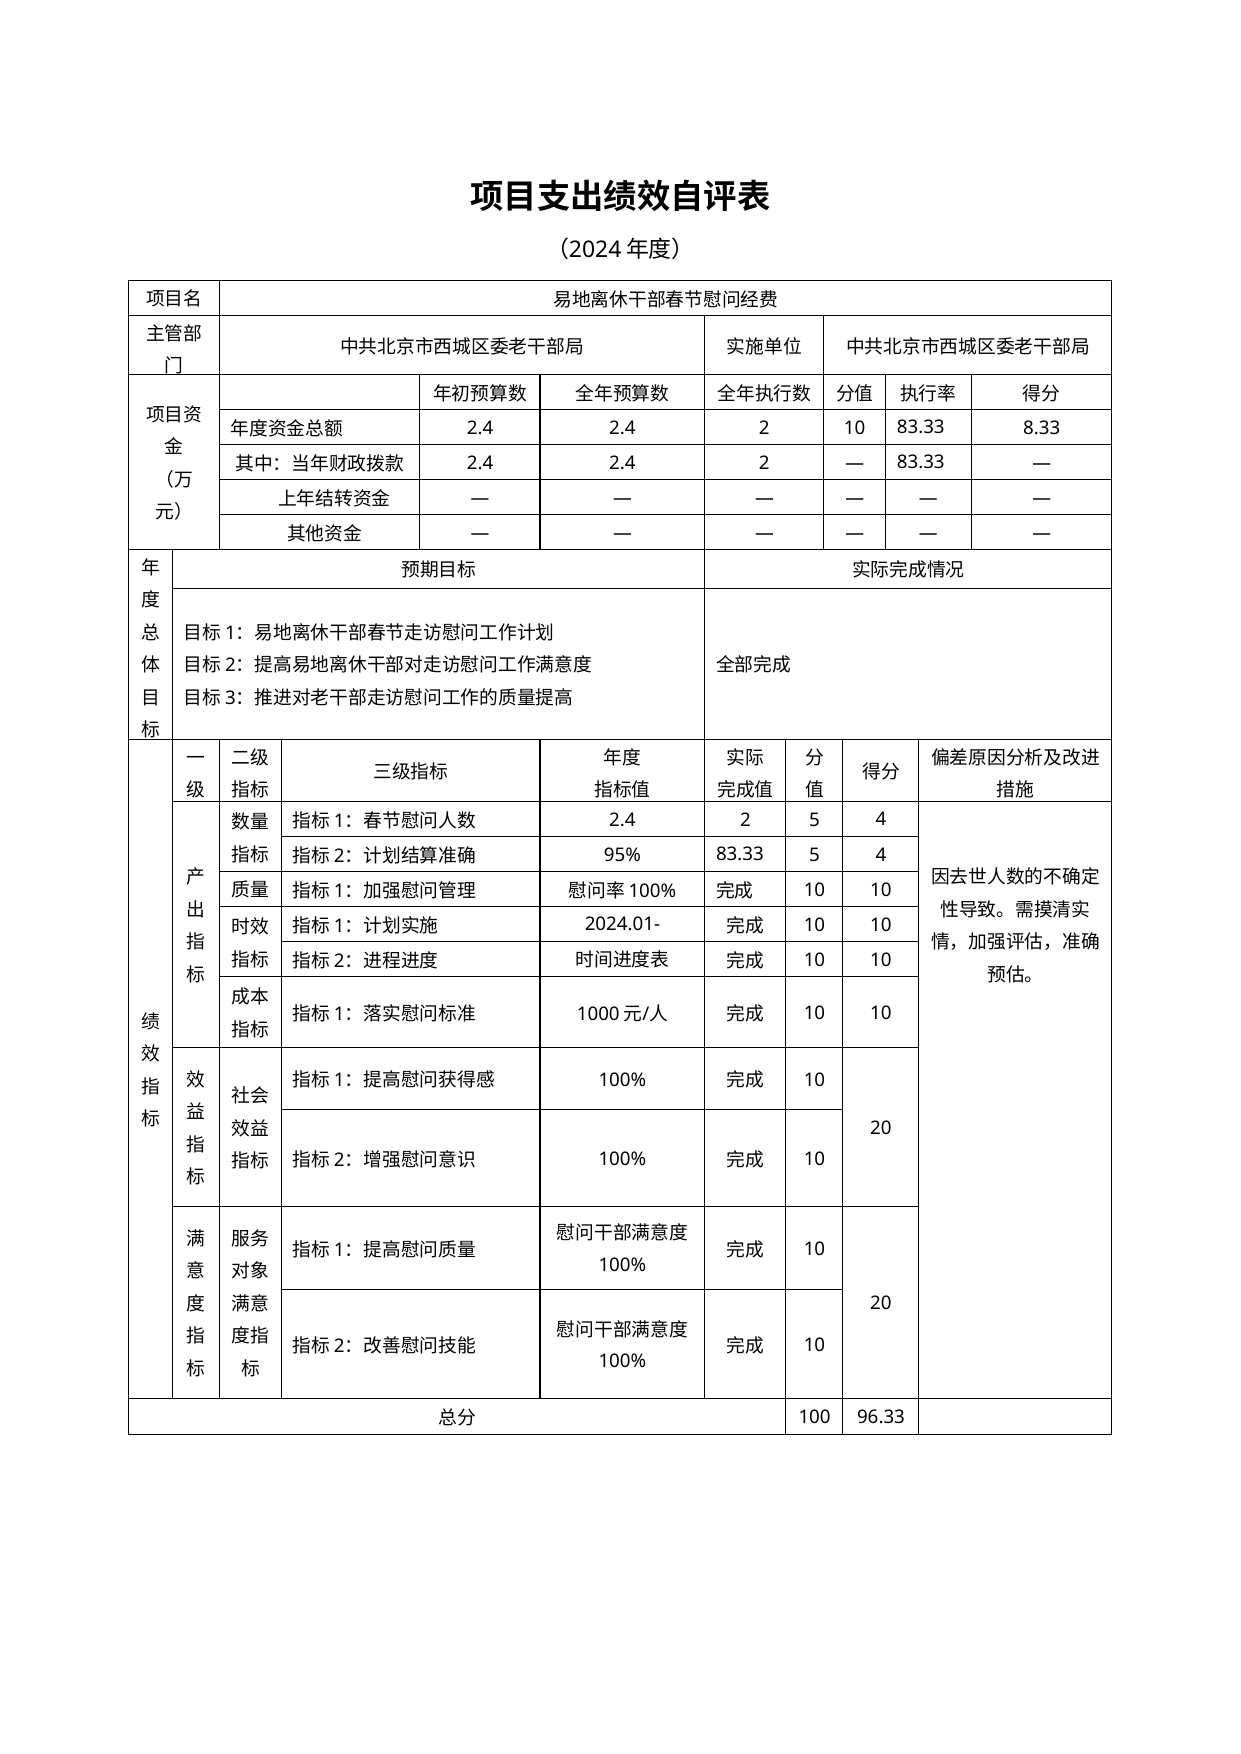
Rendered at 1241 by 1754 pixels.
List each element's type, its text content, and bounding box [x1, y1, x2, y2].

table_header 项目支出绩效自评表 [129, 162, 1112, 215]
table_cell 年度 指标值 [541, 740, 704, 801]
table_cell 95% [541, 837, 704, 871]
table_cell 指标1：提高慰问质量 [282, 1207, 539, 1289]
table_cell 10 [843, 907, 918, 941]
table_cell 4 [843, 837, 918, 871]
table_cell 10 [786, 977, 842, 1047]
table_cell [919, 1399, 1111, 1434]
table_cell — [541, 480, 704, 514]
table_cell 10 [786, 872, 842, 906]
table_cell 5 [786, 837, 842, 871]
table_cell 数量指标 [220, 802, 281, 871]
table_cell 年度资金总额 [220, 410, 419, 444]
table_cell 2.4 [541, 445, 704, 479]
table_cell 效益指标 [173, 1048, 219, 1206]
table_cell 10 [824, 410, 885, 444]
table_cell 2 [705, 410, 823, 444]
table_cell 易地离休干部春节慰问经费 [220, 281, 1111, 315]
table_cell 预期目标 [173, 550, 704, 587]
table_cell （2024年度） [129, 215, 1112, 280]
table_cell 指标1：计划实施 [282, 907, 539, 941]
table_cell 2024.01-2024.02 [541, 907, 704, 941]
table_cell 绩 效 指 标 [129, 740, 172, 1398]
table_cell — [541, 515, 704, 549]
table_cell 满意度 指标 [173, 1207, 219, 1398]
table_cell 10 [843, 872, 918, 906]
table_cell 其中：当年财政拨款 [220, 445, 419, 479]
table_cell — [824, 515, 885, 549]
table_cell 年度总体目标 [129, 550, 172, 739]
table_cell 分值 [824, 375, 885, 409]
table_cell 全年预算数 [541, 375, 704, 409]
table_cell — [824, 480, 885, 514]
table_cell 10 [786, 1290, 842, 1398]
table_cell 质量指标 [220, 872, 281, 906]
table_cell 指标2：进程进度 [282, 942, 539, 976]
table_cell — [420, 480, 539, 514]
table_cell 完成 [705, 1048, 785, 1109]
table_cell 20 [843, 1207, 918, 1398]
table_cell 100 [786, 1399, 842, 1434]
table_cell 4 [843, 802, 918, 836]
table_cell 指标2：计划结算准确 [282, 837, 539, 871]
table_cell 项目名称 [129, 281, 219, 315]
table_cell 社会效益 指标 [220, 1048, 281, 1206]
table_cell [220, 375, 419, 409]
table_cell 全年执行数 [705, 375, 823, 409]
table_cell — [420, 515, 539, 549]
table_cell 产出指标 [173, 802, 219, 1047]
table_cell 三级指标 [282, 740, 539, 801]
table_cell 项目资金 （万元） [129, 375, 219, 549]
table_cell 83.33% [886, 410, 971, 444]
table_cell 96.33 [843, 1399, 918, 1434]
table_cell 因去世人数的不确定性导致。需摸清实情，加强评估，准确预估。 [919, 802, 1111, 1047]
table_cell 83.33% [705, 837, 785, 871]
table_cell 年初预算数 [420, 375, 539, 409]
table_cell 指标1：落实慰问标准 [282, 977, 539, 1047]
table_cell 时间进度表100% [541, 942, 704, 976]
table_cell 全部完成 [705, 589, 1111, 739]
table_cell 2 [705, 802, 785, 836]
table_cell 指标2：改善慰问技能 [282, 1290, 539, 1398]
table_cell 其他资金 [220, 515, 419, 549]
table_cell 中共北京市西城区委老干部局 [220, 316, 704, 374]
table_cell 20 [843, 1048, 918, 1206]
table_cell 2.4 [541, 802, 704, 836]
table_cell 100% [541, 1110, 704, 1206]
table_cell 总分 [129, 1399, 785, 1434]
table_cell 10 [786, 942, 842, 976]
table_cell — [972, 515, 1111, 549]
table_cell 完成 [705, 977, 785, 1047]
table_cell 慰问率100% [541, 872, 704, 906]
table_cell 实施单位 [705, 316, 823, 374]
table_cell 完成 [705, 872, 785, 906]
table_cell 完成 [705, 1110, 785, 1206]
table_cell 分值 [786, 740, 842, 801]
table_cell 完成 [705, 1290, 785, 1398]
table_cell 实际 完成值 [705, 740, 785, 801]
table_cell 2.4 [420, 445, 539, 479]
table_cell 实际完成情况 [705, 550, 1111, 587]
table_cell 指标2：增强慰问意识 [282, 1110, 539, 1206]
table_cell — [705, 480, 823, 514]
table_cell 指标1：加强慰问管理 [282, 872, 539, 906]
table_cell [919, 1047, 1111, 1398]
table_cell 二级指标 [220, 740, 281, 801]
table_cell 中共北京市西城区委老干部局 [824, 316, 1111, 374]
table_cell 慰问干部满意度100% [541, 1290, 704, 1398]
table_cell 成本指标 [220, 977, 281, 1047]
table_cell 目标1：易地离休干部春节走访慰问工作计划 目标2：提高易地离休干部对走访慰问工作满意度 目标3：推进对老干部走访慰问工作的质量提高 [173, 589, 704, 739]
table_cell 1000元/人 [541, 977, 704, 1047]
table_cell — [972, 480, 1111, 514]
table_cell 10 [786, 1110, 842, 1206]
table_cell 指标1：春节慰问人数 [282, 802, 539, 836]
table_cell 慰问干部满意度100% [541, 1207, 704, 1289]
table_cell — [886, 480, 971, 514]
table_cell 指标1：提高慰问获得感 [282, 1048, 539, 1109]
table_cell 8.33 [972, 410, 1111, 444]
table_cell 执行率 [886, 375, 971, 409]
table_cell 完成 [705, 907, 785, 941]
table_cell 83.33% [886, 445, 971, 479]
table_cell — [886, 515, 971, 549]
table_cell 10 [843, 977, 918, 1047]
table_cell 10 [786, 1048, 842, 1109]
table_cell 一级指标 [173, 740, 219, 801]
table_cell 偏差原因分析及改进措施 [919, 740, 1111, 801]
table_cell — [705, 515, 823, 549]
table_cell 上年结转资金 [220, 480, 419, 514]
table_cell 10 [843, 942, 918, 976]
table_cell 完成 [705, 942, 785, 976]
table_cell 得分 [972, 375, 1111, 409]
table_cell 服务对象满意度指标 [220, 1207, 281, 1398]
table_cell 10 [786, 1207, 842, 1289]
table_cell 2 [705, 445, 823, 479]
table_cell 时效指标 [220, 907, 281, 976]
table_cell 5 [786, 802, 842, 836]
table_cell 2.4 [541, 410, 704, 444]
table_cell 完成 [705, 1207, 785, 1289]
table_cell 主管部门 [129, 316, 219, 374]
table_cell — [972, 445, 1111, 479]
table_cell 2.4 [420, 410, 539, 444]
table_cell 10 [786, 907, 842, 941]
table_cell 得分 [843, 740, 918, 801]
table_cell 100% [541, 1048, 704, 1109]
table_cell — [824, 445, 885, 479]
